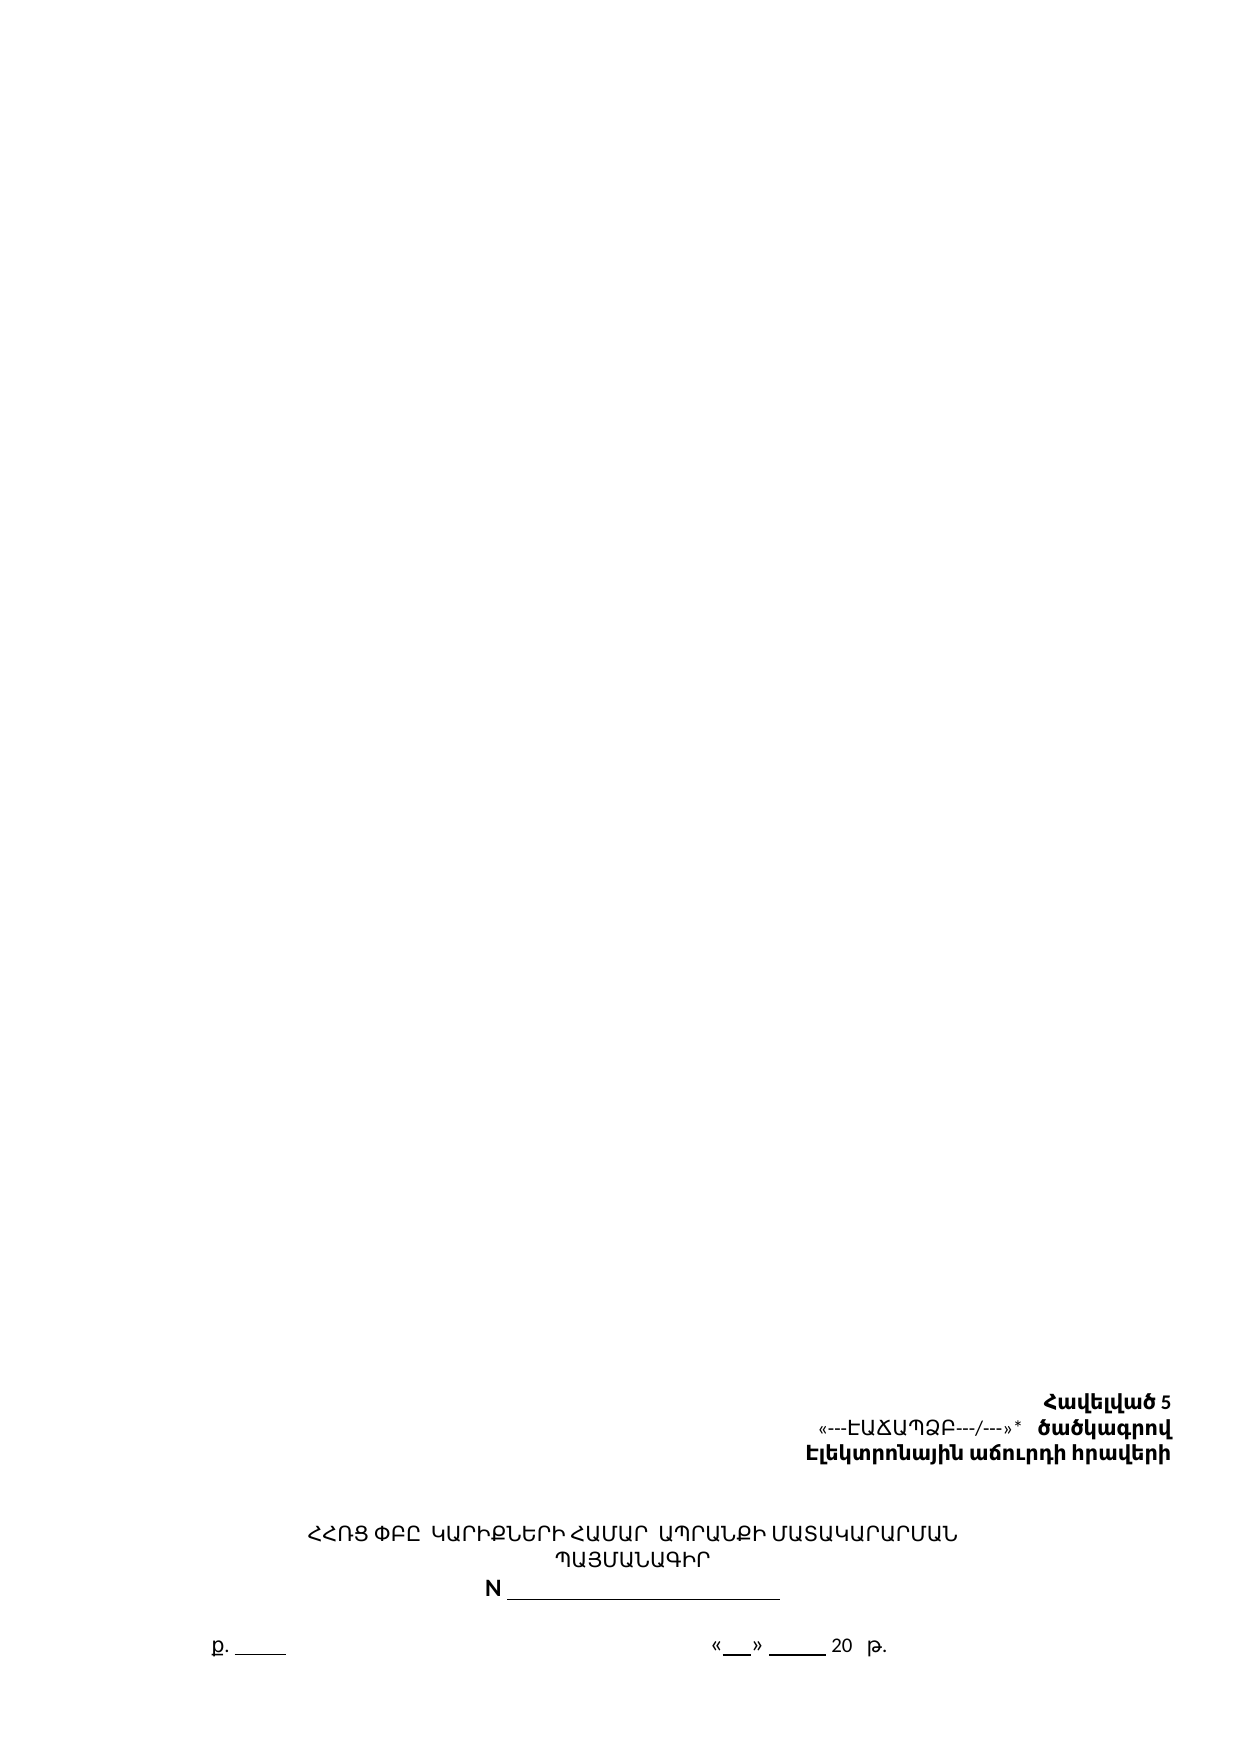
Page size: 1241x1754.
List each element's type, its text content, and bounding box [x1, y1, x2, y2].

text ՀՀՌՑ ՓԲԸ ԿԱՐԻՔՆԵՐԻ ՀԱՄԱՐ ԱՊՐԱՆՔԻ ՄԱՏԱԿԱՐԱՐՄԱՆ [79, 1522, 1171, 1547]
text N [79, 1572, 1171, 1603]
text ՊԱՅՄԱՆԱԳԻՐ [79, 1547, 1171, 1572]
text ք. « » 20 թ. [94, 1628, 1171, 1659]
text Էլեկտրոնային աճուրդի հրավերի [94, 1440, 1171, 1466]
text Հավելված 5 [94, 1389, 1171, 1415]
text «---ԷԱՃԱՊՁԲ---/---»* ծածկագրով [94, 1415, 1171, 1440]
